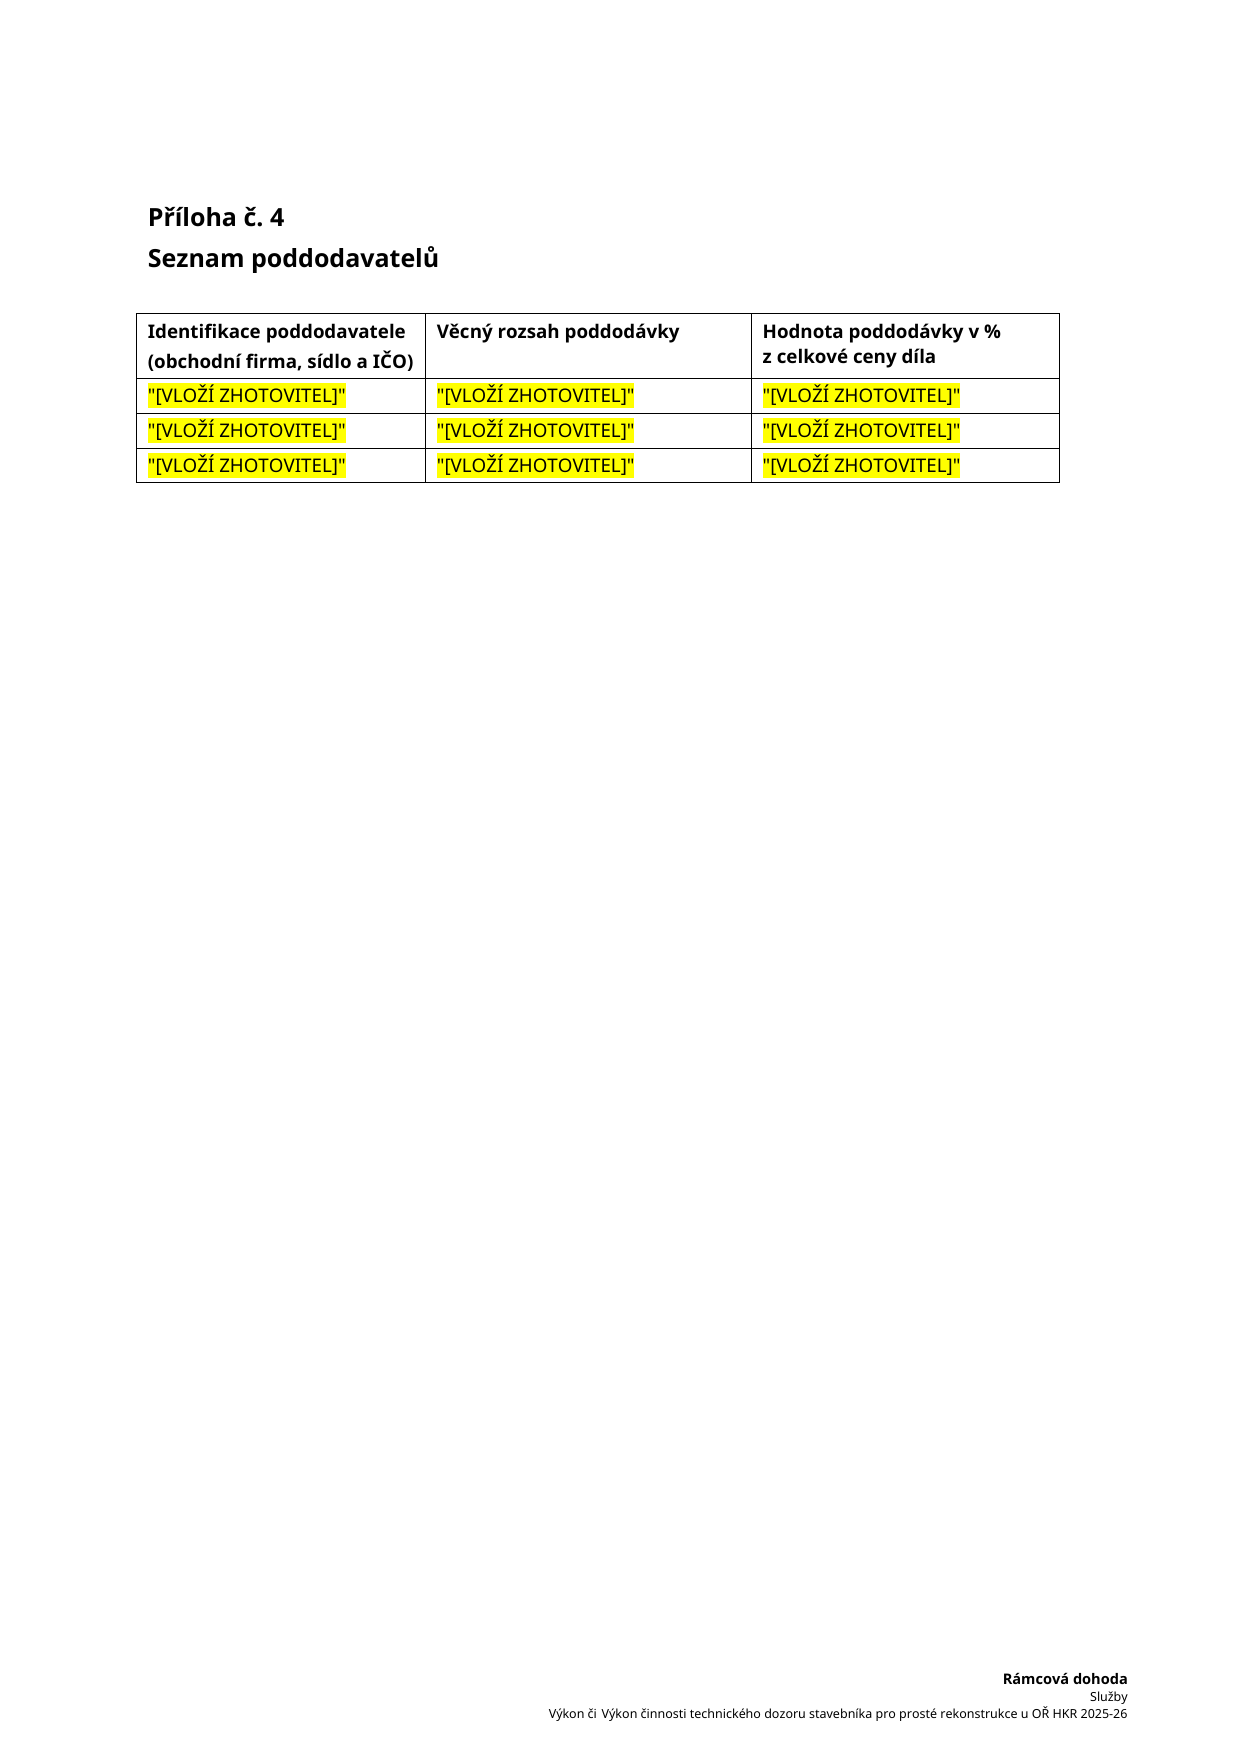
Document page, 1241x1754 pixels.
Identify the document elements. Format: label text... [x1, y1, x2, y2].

table_header Hodnota poddodávky v % z celkové ceny díla [752, 314, 1059, 378]
table_header Věcný rozsah poddodávky [426, 314, 751, 378]
table_cell "[VLOŽÍ ZHOTOVITEL]" [137, 449, 425, 482]
table_cell "[VLOŽÍ ZHOTOVITEL]" [752, 379, 1059, 412]
table_cell "[VLOŽÍ ZHOTOVITEL]" [137, 414, 425, 447]
table_header Identifikace poddodavatele (obchodní firma, sídlo a IČO) [137, 314, 425, 378]
table_cell "[VLOŽÍ ZHOTOVITEL]" [426, 449, 751, 482]
table_cell "[VLOŽÍ ZHOTOVITEL]" [426, 379, 751, 412]
text Seznam poddodavatelů [148, 244, 1093, 273]
table_cell "[VLOŽÍ ZHOTOVITEL]" [752, 449, 1059, 482]
text Příloha č. 4 [148, 203, 1093, 232]
table_cell "[VLOŽÍ ZHOTOVITEL]" [426, 414, 751, 447]
table_cell "[VLOŽÍ ZHOTOVITEL]" [752, 414, 1059, 447]
table_cell "[VLOŽÍ ZHOTOVITEL]" [137, 379, 425, 412]
